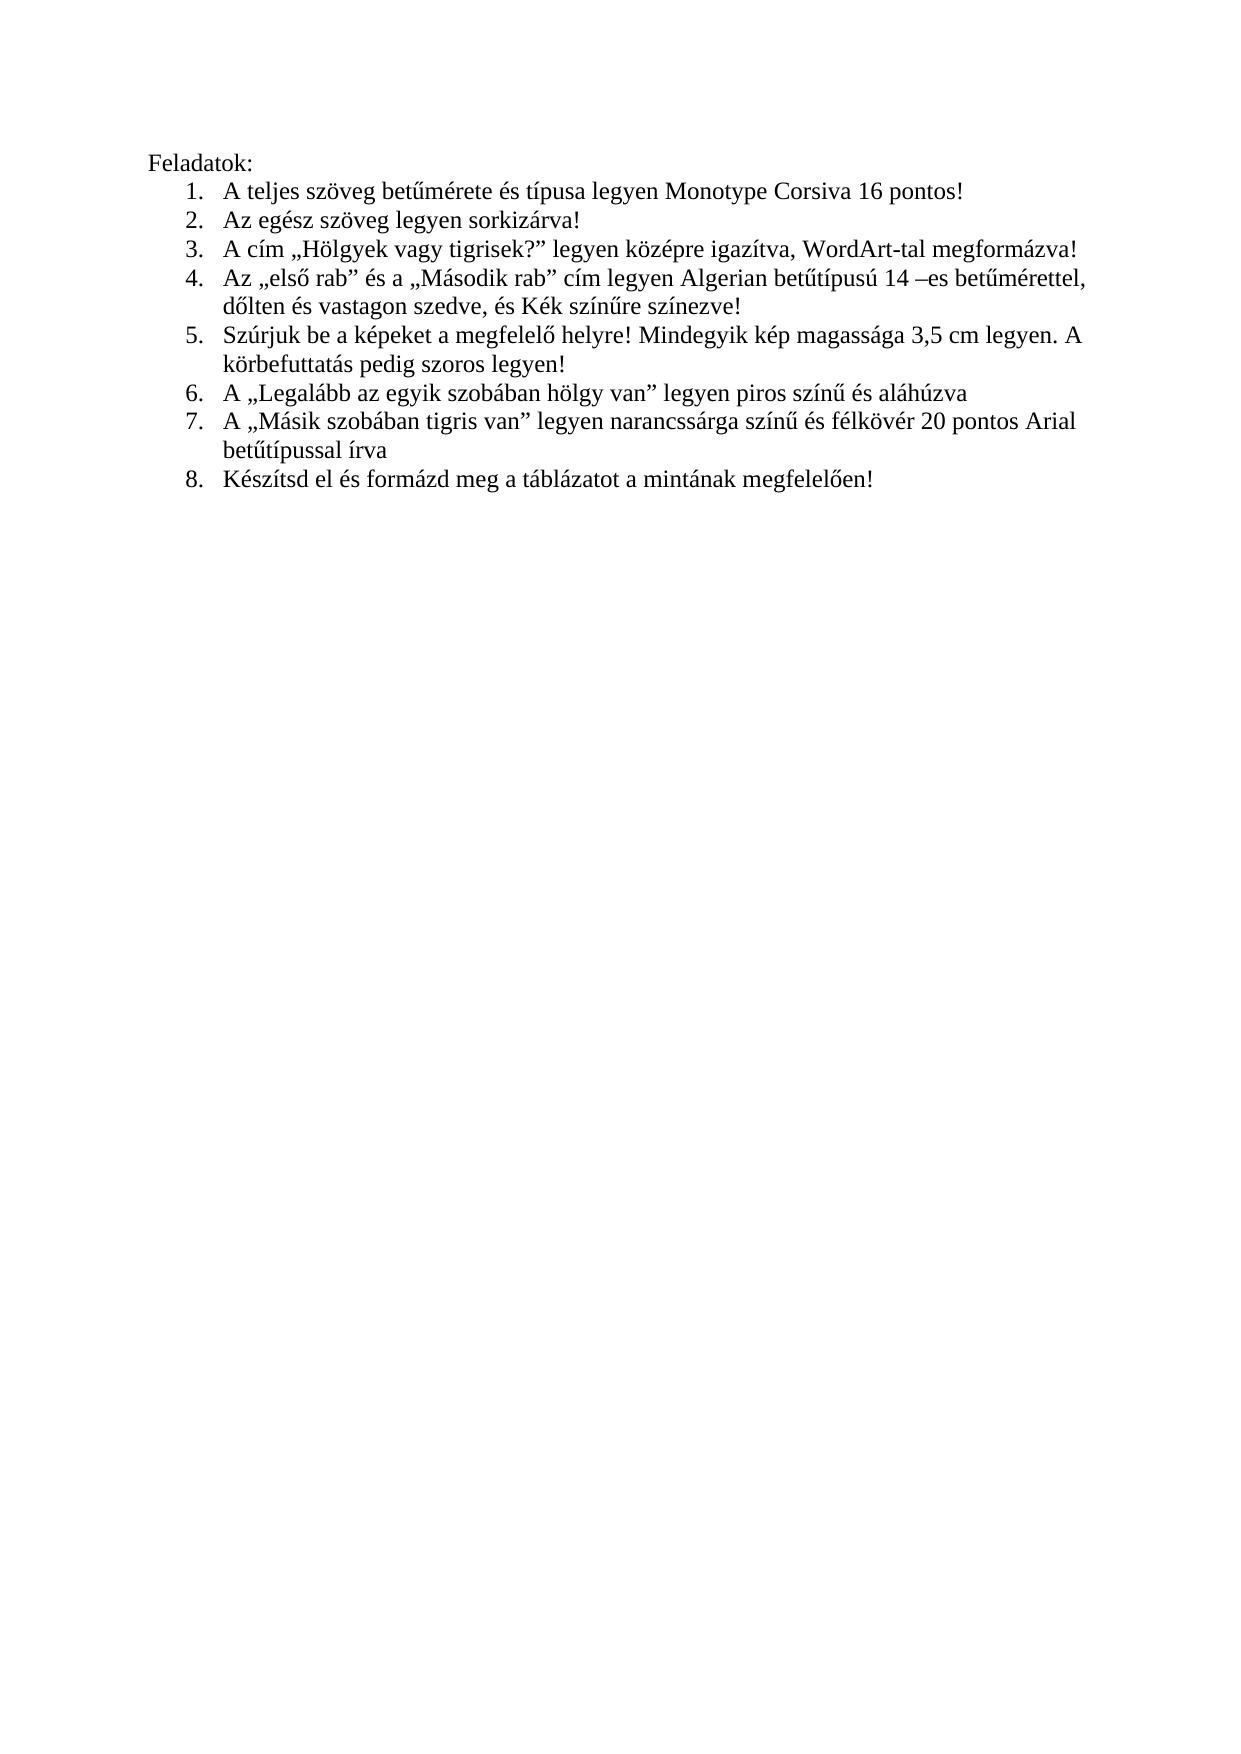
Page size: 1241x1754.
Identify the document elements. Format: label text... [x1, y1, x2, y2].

list Az egész szöveg legyen sorkizárva! [185, 205, 1093, 234]
text Feladatok: [148, 148, 1093, 176]
list A cím „Hölgyek vagy tigrisek?” legyen középre igazítva, WordArt-tal megformázva! [185, 234, 1093, 263]
list A teljes szöveg betűmérete és típusa legyen Monotype Corsiva 16 pontos! [185, 176, 1093, 205]
list Az „első rab” és a „Második rab” cím legyen Algerian betűtípusú 14 –es betűmérettel, dőlten és vastagon szedve, és Kék színűre színezve! [185, 263, 1093, 320]
list Szúrjuk be a képeket a megfelelő helyre! Mindegyik kép magassága 3,5 cm legyen. A körbefuttatás pedig szoros legyen! [185, 320, 1093, 378]
list A „Legalább az egyik szobában hölgy van” legyen piros színű és aláhúzva [185, 378, 1093, 406]
list A „Másik szobában tigris van” legyen narancssárga színű és félkövér 20 pontos Arial betűtípussal írva [185, 406, 1093, 464]
list Készítsd el és formázd meg a táblázatot a mintának megfelelően! [185, 464, 1093, 493]
